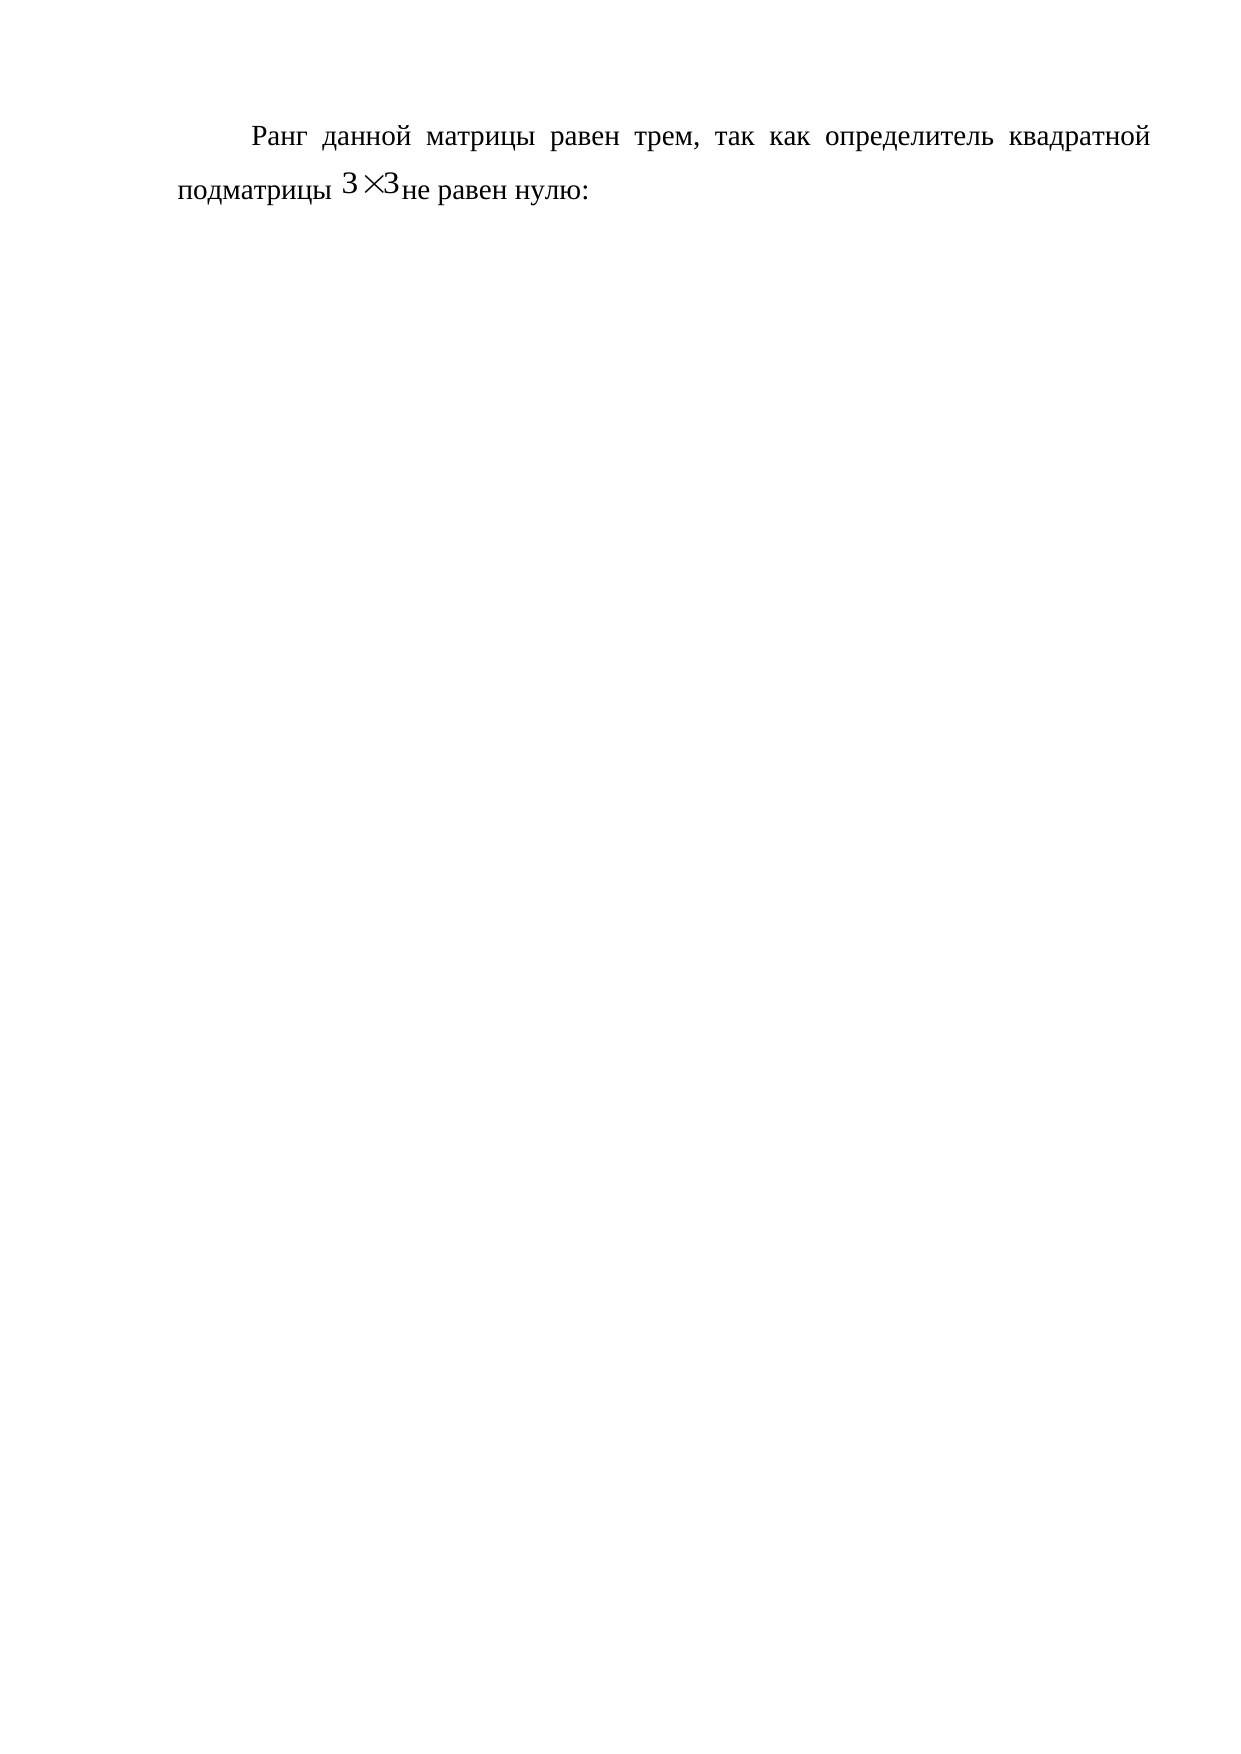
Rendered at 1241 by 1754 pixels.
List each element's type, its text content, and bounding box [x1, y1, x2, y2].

text Ранг данной матрицы равен трем, так как определитель квадратной подматрицы не равен нулю: [177, 118, 1152, 206]
